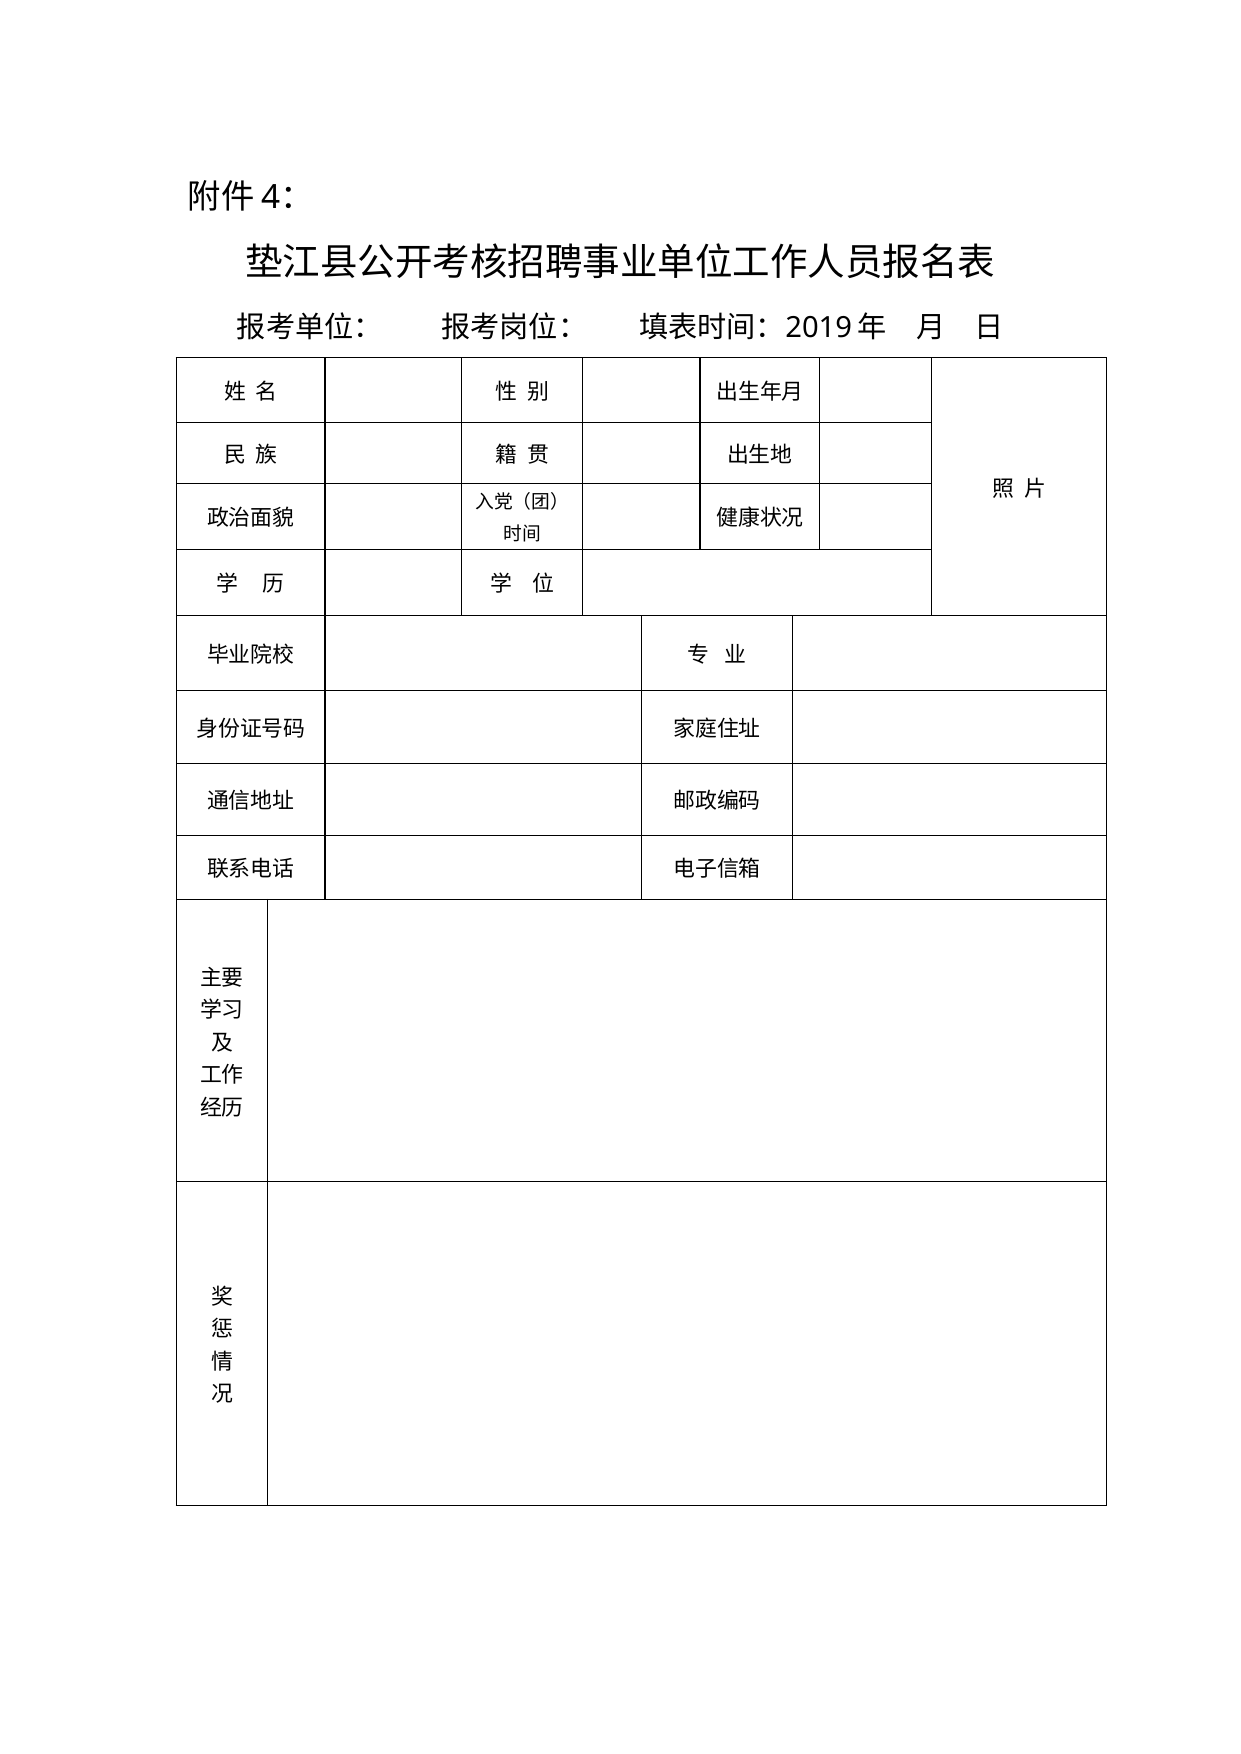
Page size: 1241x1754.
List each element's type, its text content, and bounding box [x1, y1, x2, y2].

text 报考单位： 报考岗位： 填表时间：2019年 月 日 [187, 292, 1053, 357]
table_cell [583, 550, 931, 615]
table_cell 联系电话 [177, 836, 324, 899]
table_cell [326, 764, 641, 834]
table_cell 学 历 [177, 550, 324, 615]
table_header 出生年月 [701, 358, 819, 422]
table_header [583, 358, 699, 422]
table_cell 奖 惩 情 况 [177, 1182, 267, 1505]
table_cell 籍 贯 [462, 423, 582, 483]
text 垫江县公开考核招聘事业单位工作人员报名表 [187, 227, 1053, 292]
table_cell 政治面貌 [177, 484, 324, 549]
table_cell [326, 691, 641, 762]
table_cell 专 业 [642, 616, 792, 690]
table_cell [820, 484, 931, 549]
table_cell 电子信箱 [642, 836, 792, 899]
table_cell [326, 484, 461, 549]
table_cell 毕业院校 [177, 616, 324, 690]
table_cell [326, 836, 641, 899]
table_header [326, 358, 461, 422]
table_cell [583, 484, 699, 549]
table_cell [268, 1182, 1106, 1505]
table_cell 身份证号码 [177, 691, 324, 762]
table_cell 主要 学习 及 工作 经历 [177, 900, 267, 1181]
table_cell [793, 616, 1106, 690]
table_header 性 别 [462, 358, 582, 422]
table_cell [820, 423, 931, 483]
table_header 照 片 [932, 358, 1106, 615]
table_cell [326, 423, 461, 483]
table_header [820, 358, 931, 422]
table_cell [326, 550, 461, 615]
table_cell 入党（团） 时间 [462, 484, 582, 549]
table_cell 邮政编码 [642, 764, 792, 834]
table_cell [268, 900, 1106, 1181]
table_header 姓 名 [177, 358, 324, 422]
table_cell [326, 616, 641, 690]
table_cell 健康状况 [701, 484, 819, 549]
table_cell 家庭住址 [642, 691, 792, 762]
table_cell [793, 764, 1106, 834]
table_cell [793, 836, 1106, 899]
table_cell 出生地 [701, 423, 819, 483]
table_cell [793, 691, 1106, 762]
table_cell 通信地址 [177, 764, 324, 834]
table_cell 学 位 [462, 550, 582, 615]
table_cell 民 族 [177, 423, 324, 483]
text 附件4： [187, 162, 1053, 227]
table_cell [583, 423, 699, 483]
